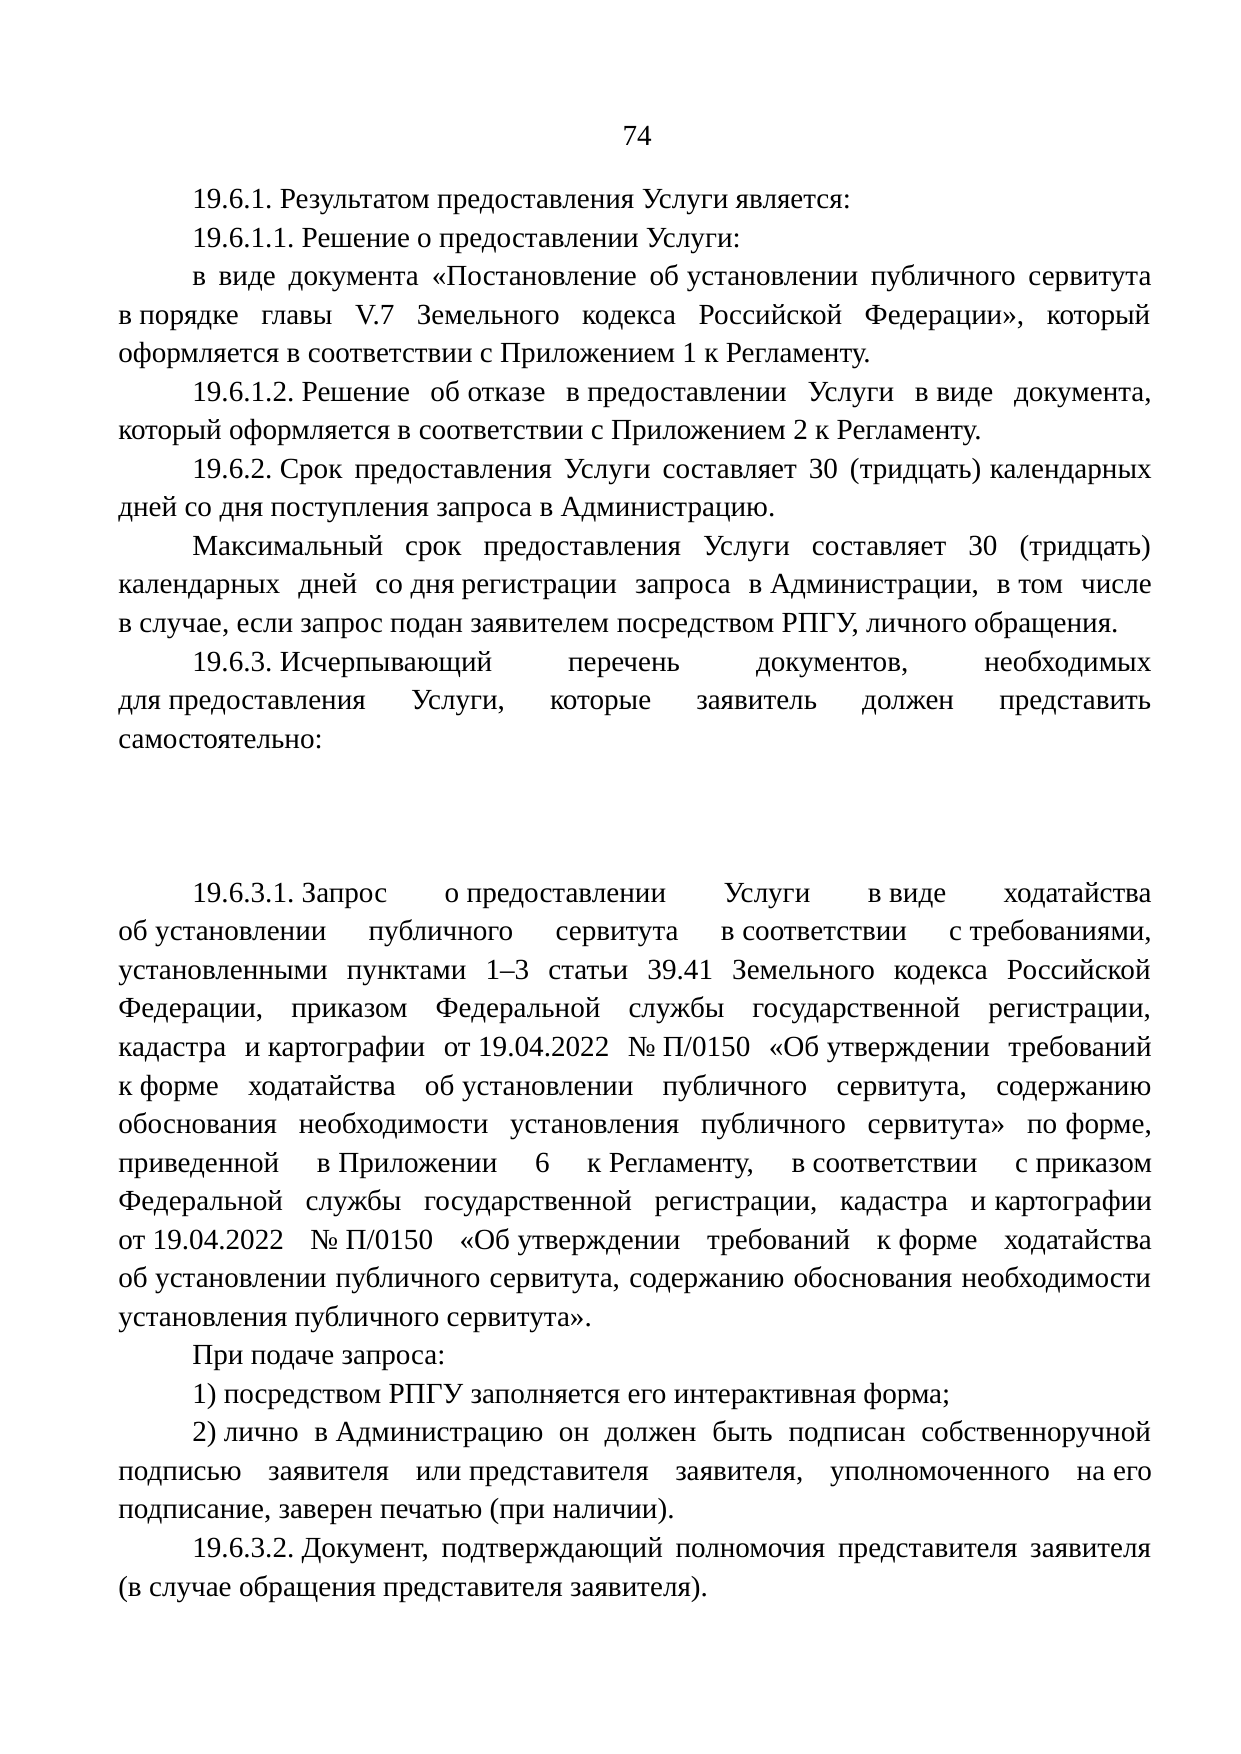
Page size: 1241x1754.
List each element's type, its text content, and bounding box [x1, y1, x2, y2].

text 19.6.1.1. Решение о предоставлении Услуги: [118, 220, 1152, 253]
text 2) лично в Администрацию он должен быть подписан собственноручной подписью заявителя или представителя заявителя, уполномоченного на его подписание, заверен печатью (при наличии). [118, 1414, 1152, 1525]
text 19.6.3.2. Документ, подтверждающий полномочия представителя заявителя (в случае обращения представителя заявителя). [118, 1530, 1152, 1602]
text в виде документа «Постановление об установлении публичного сервитута в порядке главы V.7 Земельного кодекса Российской Федерации», который оформляется в соответствии с Приложением 1 к Регламенту. [118, 258, 1152, 369]
text 1) посредством РПГУ заполняется его интерактивная форма; [118, 1376, 1152, 1409]
text При подаче запроса: [118, 1337, 1152, 1371]
text 19.6.3. Исчерпывающий перечень документов, необходимых для предоставления Услуги, которые заявитель должен представить самостоятельно: [118, 644, 1152, 754]
text 19.6.1.2. Решение об отказе в предоставлении Услуги в виде документа, который оформляется в соответствии с Приложением 2 к Регламенту. [118, 374, 1152, 446]
text 19.6.1. Результатом предоставления Услуги является: [118, 181, 1152, 215]
text 19.6.2. Срок предоставления Услуги составляет 30 (тридцать) календарных дней со дня поступления запроса в Администрацию. [118, 451, 1152, 523]
text Максимальный срок предоставления Услуги составляет 30 (тридцать) календарных дней со дня регистрации запроса в Администрации, в том числе в случае, если запрос подан заявителем посредством РПГУ, личного обращения. [118, 528, 1152, 639]
text 19.6.3.1. Запрос о предоставлении Услуги в виде ходатайства об установлении публичного сервитута в соответствии с требованиями, установленными пунктами 1–3 статьи 39.41 Земельного кодекса Российской Федерации, приказом Федеральной службы государственной регистрации, кадастра и картографии от 19.04.2022 № П/0150 «Об утверждении требований к форме ходатайства об установлении публичного сервитута, содержанию обоснования необходимости установления публичного сервитута» по форме, приведенной в Приложении 6 к Регламенту, в соответствии с приказом Федеральной службы государственной регистрации, кадастра и картографии от 19.04.2022 № П/0150 «Об утверждении требований к форме ходатайства об установлении публичного сервитута, содержанию обоснования необходимости установления публичного сервитута». [118, 875, 1152, 1332]
